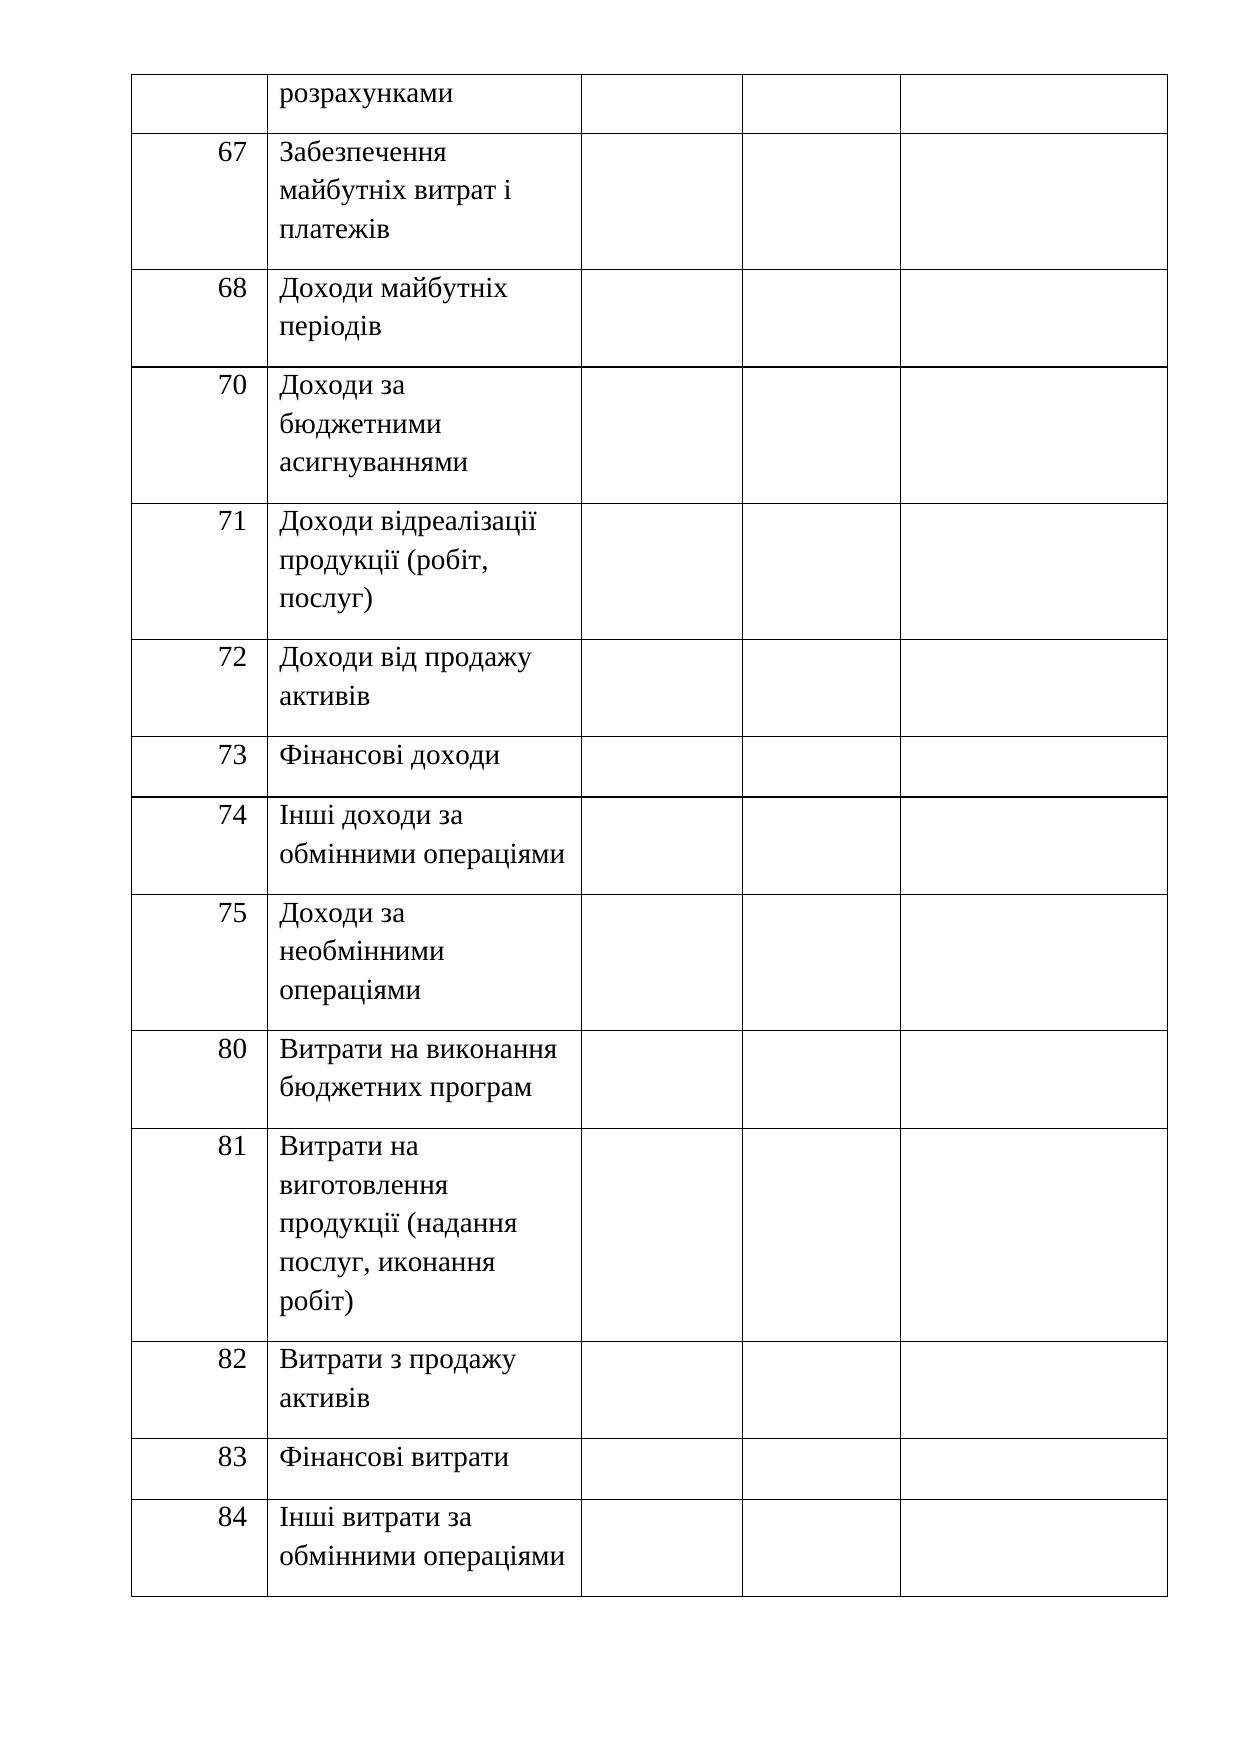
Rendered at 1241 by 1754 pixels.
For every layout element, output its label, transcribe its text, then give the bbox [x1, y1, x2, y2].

table_cell [582, 504, 742, 638]
table_cell 70 [132, 368, 267, 502]
table_cell [901, 737, 1167, 796]
table_cell 72 [132, 640, 267, 736]
table_cell Витрати на виготовлення продукції (надання послуг, иконання робіт) [268, 1129, 581, 1341]
table_cell [901, 1439, 1167, 1498]
table_cell [743, 504, 900, 638]
table_cell [743, 134, 900, 269]
table_cell Доходи відреалізації продукції (робіт, послуг) [268, 504, 581, 638]
table_cell [743, 270, 900, 366]
table_cell [901, 1129, 1167, 1341]
table_cell [582, 270, 742, 366]
table_cell [743, 75, 900, 133]
table_cell [582, 1500, 742, 1596]
table_cell [743, 640, 900, 736]
table_cell [901, 1500, 1167, 1596]
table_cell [268, 75, 581, 133]
table_cell [582, 798, 742, 894]
table_cell Фінансові витрати [268, 1439, 581, 1498]
table_cell [901, 798, 1167, 894]
table_cell 81 [132, 1129, 267, 1341]
table_cell [582, 134, 742, 269]
table_cell [582, 895, 742, 1030]
table_cell Забезпечення майбутніх витрат і платежів [268, 134, 581, 269]
table_cell [582, 737, 742, 796]
table_cell 74 [132, 798, 267, 894]
table_cell 67 [132, 134, 267, 269]
table_cell Витрати на виконання бюджетних програм [268, 1031, 581, 1127]
table_cell Фінансові доходи [268, 737, 581, 796]
table_cell Витрати з продажу активів [268, 1342, 581, 1438]
table_cell [582, 1342, 742, 1438]
table_cell 80 [132, 1031, 267, 1127]
table_cell [901, 1342, 1167, 1438]
table_cell [743, 895, 900, 1030]
table_cell [743, 368, 900, 502]
table_cell Доходи від продажу активів [268, 640, 581, 736]
table_cell [743, 1342, 900, 1438]
table_cell [743, 737, 900, 796]
table_cell 68 [132, 270, 267, 366]
table_cell [901, 1031, 1167, 1127]
table_cell [743, 1500, 900, 1596]
table_cell 75 [132, 895, 267, 1030]
table_cell [582, 368, 742, 502]
table_cell [901, 504, 1167, 638]
table_cell [901, 134, 1167, 269]
table_cell [901, 640, 1167, 736]
table_cell [582, 1031, 742, 1127]
table_cell [901, 75, 1167, 133]
table_cell 83 [132, 1439, 267, 1498]
table_cell Доходи за необмінними операціями [268, 895, 581, 1030]
table_cell [743, 798, 900, 894]
table_cell Доходи майбутніх періодів [268, 270, 581, 366]
table_cell [901, 270, 1167, 366]
table_cell [582, 640, 742, 736]
table_cell [743, 1129, 900, 1341]
table_cell 82 [132, 1342, 267, 1438]
table_cell [743, 1439, 900, 1498]
table_cell [901, 895, 1167, 1030]
table_cell Інші витрати за обмінними операціями [268, 1500, 581, 1596]
table_cell [743, 1031, 900, 1127]
table_cell [582, 1129, 742, 1341]
table_cell 84 [132, 1500, 267, 1596]
table_cell 66 [132, 75, 267, 133]
table_cell 71 [132, 504, 267, 638]
table_cell [901, 368, 1167, 502]
table_cell 73 [132, 737, 267, 796]
table_cell Доходи за бюджетними асигнуваннями [268, 368, 581, 502]
table_cell [582, 1439, 742, 1498]
table_cell Інші доходи за обмінними операціями [268, 798, 581, 894]
table_cell [582, 75, 742, 133]
